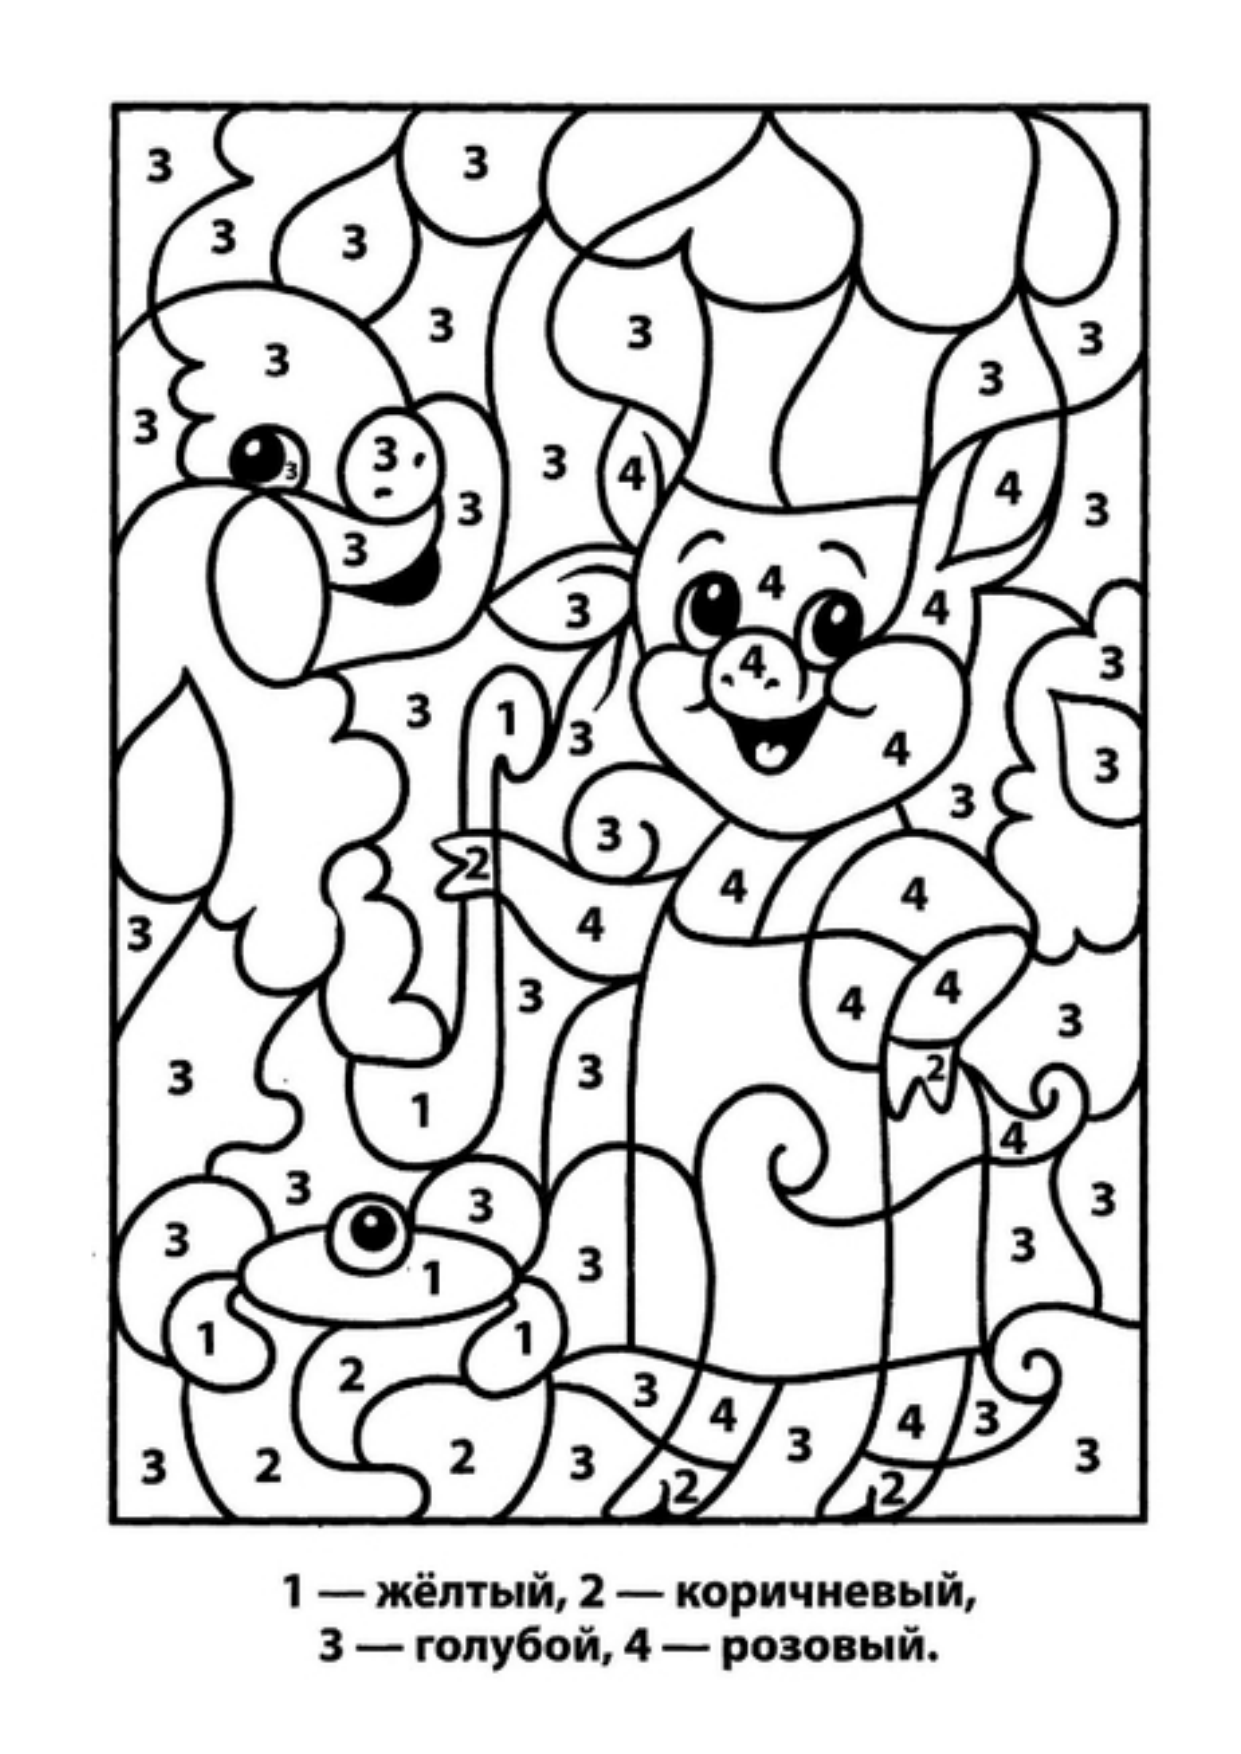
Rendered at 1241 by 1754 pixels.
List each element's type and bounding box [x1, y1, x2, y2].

picture [91, 87, 1165, 1695]
